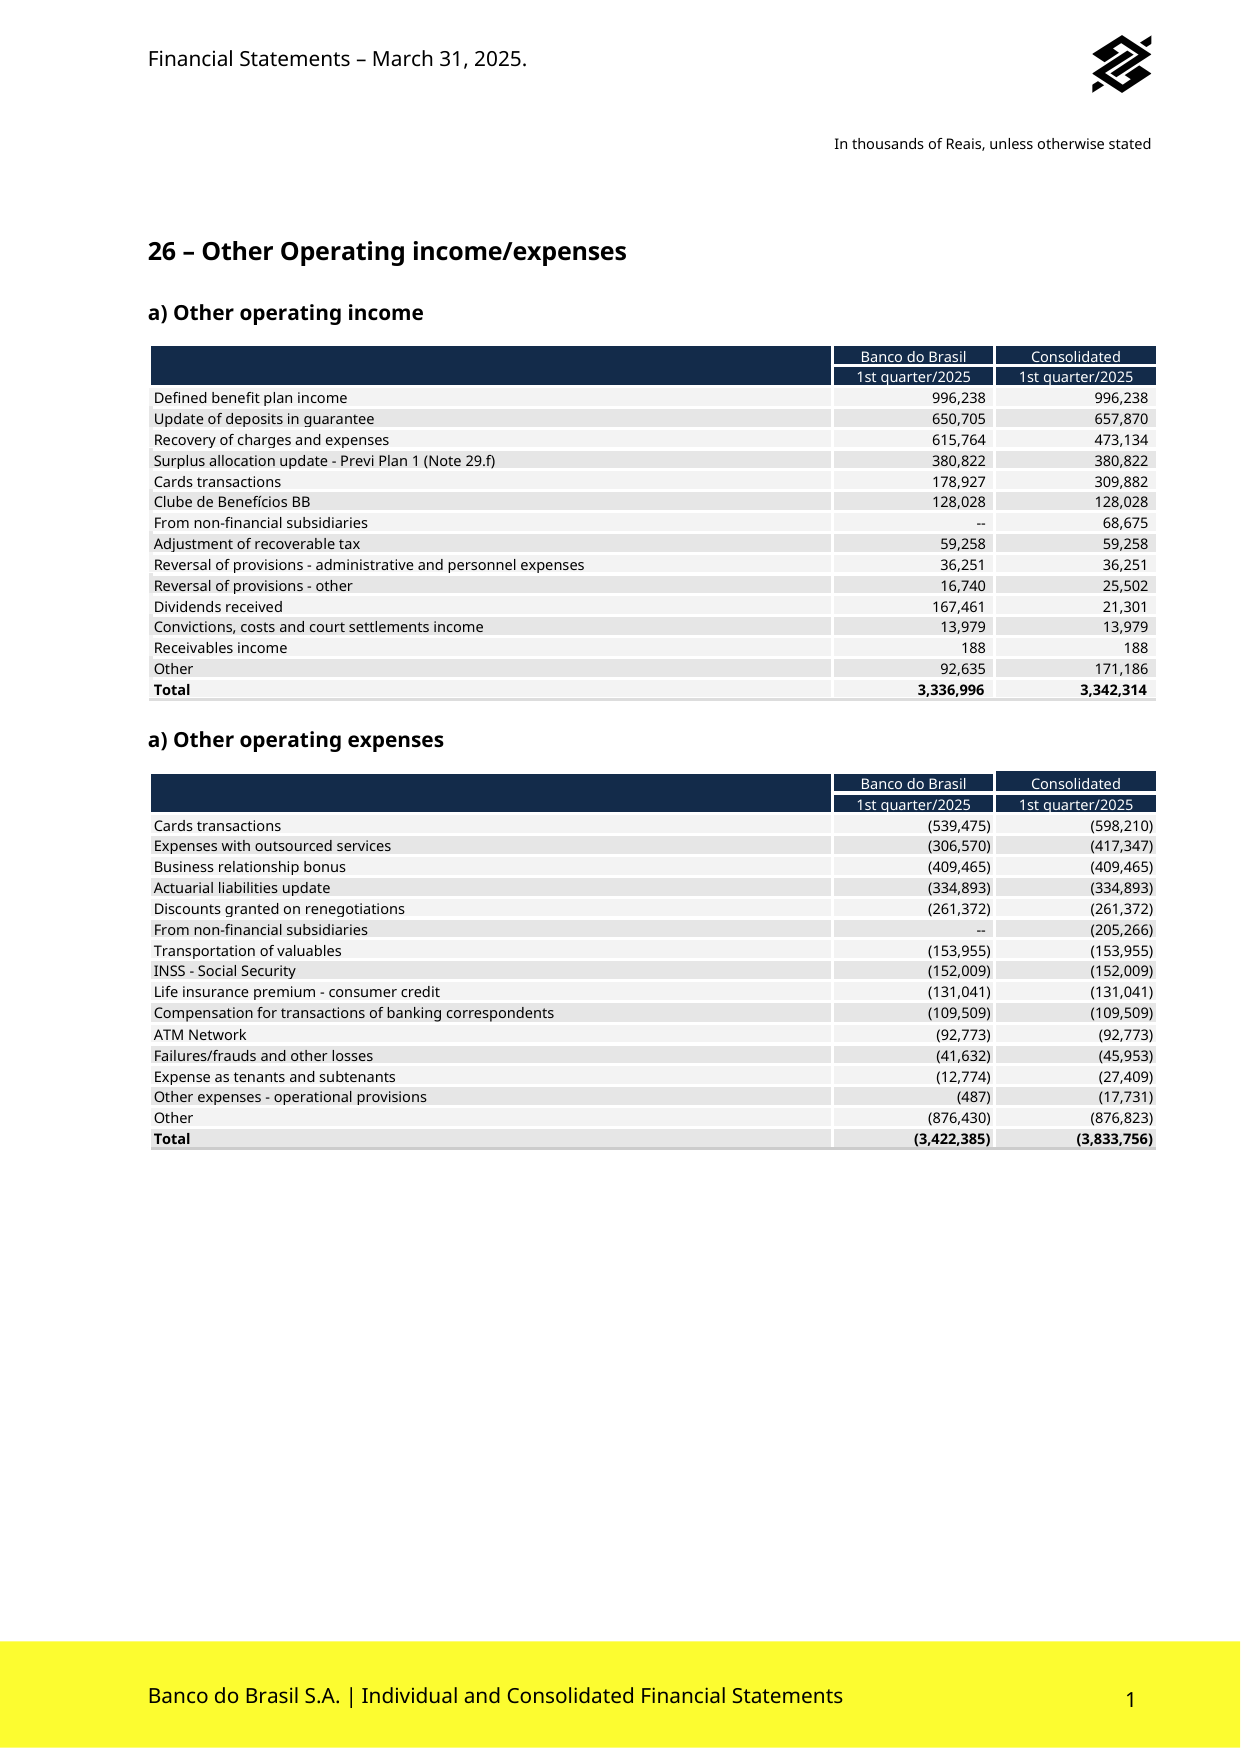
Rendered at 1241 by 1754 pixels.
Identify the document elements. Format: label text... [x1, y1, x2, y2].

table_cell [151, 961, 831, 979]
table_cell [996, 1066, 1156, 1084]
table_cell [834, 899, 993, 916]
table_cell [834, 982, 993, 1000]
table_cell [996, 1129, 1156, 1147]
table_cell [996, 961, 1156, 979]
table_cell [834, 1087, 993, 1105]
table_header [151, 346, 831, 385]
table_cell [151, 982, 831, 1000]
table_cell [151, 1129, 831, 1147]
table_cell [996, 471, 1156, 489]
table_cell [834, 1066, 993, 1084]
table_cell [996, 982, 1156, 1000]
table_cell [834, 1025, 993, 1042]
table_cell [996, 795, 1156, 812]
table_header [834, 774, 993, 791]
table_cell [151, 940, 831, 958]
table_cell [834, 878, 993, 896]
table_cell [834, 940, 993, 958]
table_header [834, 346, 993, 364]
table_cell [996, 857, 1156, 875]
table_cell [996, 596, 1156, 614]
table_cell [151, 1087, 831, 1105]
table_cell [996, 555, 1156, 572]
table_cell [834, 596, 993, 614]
list 26 – Other Operating income/expenses [148, 234, 1152, 268]
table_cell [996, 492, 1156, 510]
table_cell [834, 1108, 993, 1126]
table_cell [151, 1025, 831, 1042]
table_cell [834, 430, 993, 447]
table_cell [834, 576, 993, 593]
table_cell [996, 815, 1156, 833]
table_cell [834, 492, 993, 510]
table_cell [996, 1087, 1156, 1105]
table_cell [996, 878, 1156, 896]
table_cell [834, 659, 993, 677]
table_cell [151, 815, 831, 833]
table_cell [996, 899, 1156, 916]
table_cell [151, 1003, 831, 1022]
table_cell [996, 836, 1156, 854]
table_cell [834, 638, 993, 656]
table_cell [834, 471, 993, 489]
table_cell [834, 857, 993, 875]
list ) Other operating expenses [148, 726, 1152, 754]
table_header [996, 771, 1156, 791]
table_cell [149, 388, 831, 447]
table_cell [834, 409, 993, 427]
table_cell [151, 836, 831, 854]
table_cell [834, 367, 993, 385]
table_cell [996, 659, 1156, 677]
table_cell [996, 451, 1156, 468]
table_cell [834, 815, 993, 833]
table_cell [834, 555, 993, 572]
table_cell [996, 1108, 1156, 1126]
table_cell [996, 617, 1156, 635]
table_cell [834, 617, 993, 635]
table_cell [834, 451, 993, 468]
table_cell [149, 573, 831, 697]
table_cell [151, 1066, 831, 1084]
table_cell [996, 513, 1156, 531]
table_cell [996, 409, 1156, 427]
list ) Other operating income [148, 298, 1152, 327]
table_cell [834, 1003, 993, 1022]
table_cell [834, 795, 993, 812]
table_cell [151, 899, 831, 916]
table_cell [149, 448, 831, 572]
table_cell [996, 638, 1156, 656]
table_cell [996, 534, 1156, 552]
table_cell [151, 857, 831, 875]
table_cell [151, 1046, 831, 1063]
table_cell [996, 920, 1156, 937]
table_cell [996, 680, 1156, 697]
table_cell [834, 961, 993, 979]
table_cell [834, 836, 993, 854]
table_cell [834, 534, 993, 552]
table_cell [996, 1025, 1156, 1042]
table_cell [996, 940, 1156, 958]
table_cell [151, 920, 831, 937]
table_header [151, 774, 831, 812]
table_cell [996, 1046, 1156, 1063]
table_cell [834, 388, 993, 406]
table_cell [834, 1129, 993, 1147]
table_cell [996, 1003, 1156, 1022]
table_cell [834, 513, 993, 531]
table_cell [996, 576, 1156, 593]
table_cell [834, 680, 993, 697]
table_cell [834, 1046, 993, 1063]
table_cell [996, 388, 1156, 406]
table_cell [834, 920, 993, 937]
picture [1092, 35, 1152, 93]
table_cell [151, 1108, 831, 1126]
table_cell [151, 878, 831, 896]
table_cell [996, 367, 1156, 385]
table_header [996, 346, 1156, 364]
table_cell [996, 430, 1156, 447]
